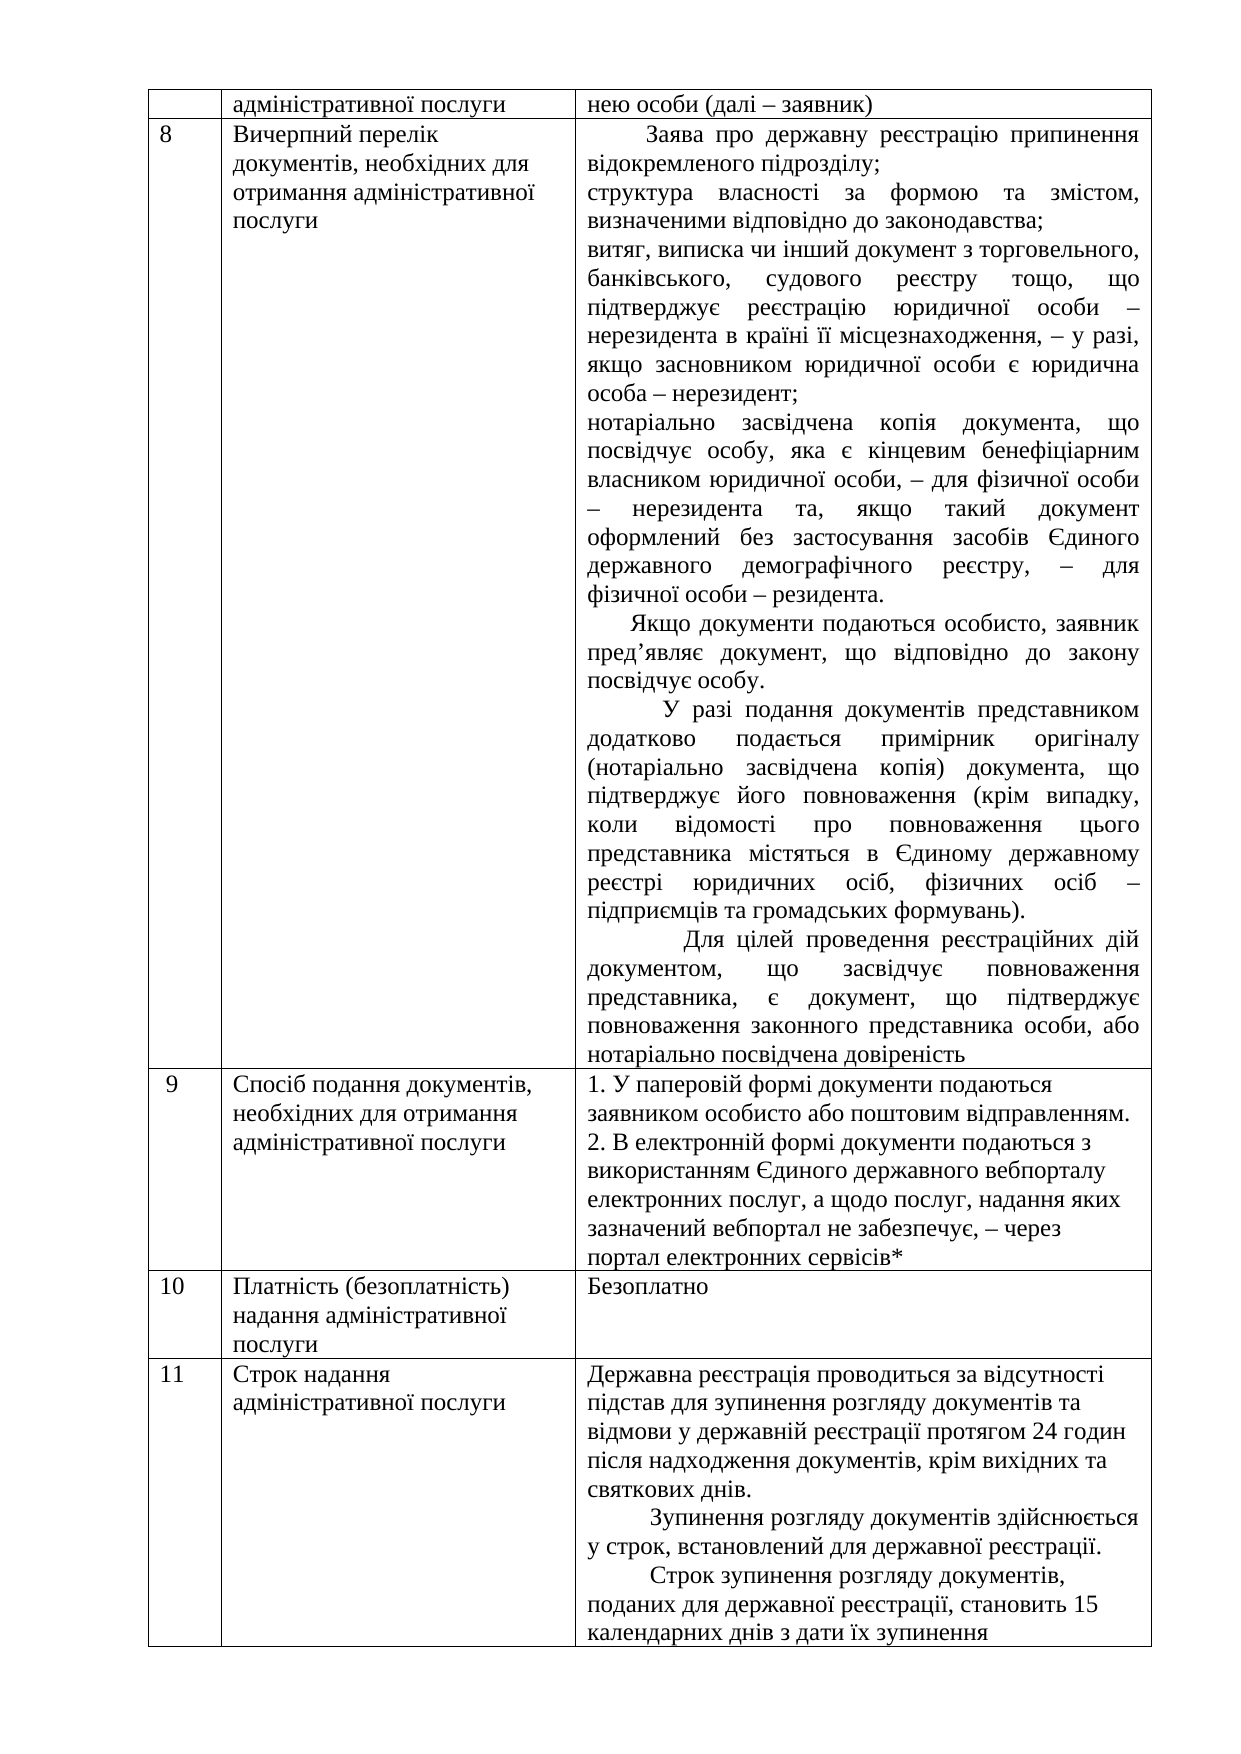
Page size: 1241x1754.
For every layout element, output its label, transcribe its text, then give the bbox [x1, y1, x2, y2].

table_cell 9 [149, 1069, 221, 1270]
table_cell 1. У паперовій формі документи подаються заявником особисто або поштовим відправленням. 2. В електронній формі документи подаються з використанням Єдиного державного вебпорталу електронних послуг, а щодо послуг, надання яких зазначений вебпортал не забезпечує, – через портал електронних сервісів* [576, 1069, 1151, 1270]
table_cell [222, 90, 575, 118]
table_cell 8 [149, 119, 221, 1068]
table_cell Строк надання адміністративної послуги [222, 1359, 575, 1646]
table_cell Заява про державну реєстрацію припинення відокремленого підрозділу; структура власності за формою та змістом, визначеними відповідно до законодавства; витяг, виписка чи інший документ з торговельного, банківського, судового реєстру тощо, що підтверджує реєстрацію юридичної особи – нерезидента в країні її місцезнаходження, – у разі, якщо засновником юридичної особи є юридична особа – нерезидент; нотаріально засвідчена копія документа, що посвідчує особу, яка є кінцевим бенефіціарним власником юридичної особи, – для фізичної особи – нерезидента та, якщо такий документ оформлений без застосування засобів Єдиного державного демографічного реєстру, – для фізичної особи – резидента. Якщо документи подаються особисто, заявник пред’являє документ, що відповідно до закону посвідчує особу. У разі подання документів представником додатково подається примірник оригіналу (нотаріально засвідчена копія) документа, що підтверджує його повноваження (крім випадку, коли відомості про повноваження цього представника містяться в Єдиному державному реєстрі юридичних осіб, фізичних осіб – підприємців та громадських формувань). Для цілей проведення реєстраційних дій документом, що засвідчує повноваження представника, є документ, що підтверджує повноваження законного представника особи, або нотаріально посвідчена довіреність [576, 119, 1151, 1068]
table_cell 10 [149, 1271, 221, 1358]
table_cell 7 [149, 90, 221, 118]
table_cell Платність (безоплатність) надання адміністративної послуги [222, 1271, 575, 1358]
table_cell Вичерпний перелік документів, необхідних для отримання адміністративної послуги [222, 119, 575, 1068]
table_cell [576, 90, 1151, 118]
table_cell Державна реєстрація проводиться за відсутності підстав для зупинення розгляду документів та відмови у державній реєстрації протягом 24 годин після надходження документів, крім вихідних та святкових днів. Зупинення розгляду документів здійснюється у строк, встановлений для державної реєстрації. Строк зупинення розгляду документів, поданих для державної реєстрації, становить 15 календарних днів з дати їх зупинення [576, 1359, 1151, 1646]
table_cell 11 [149, 1359, 221, 1646]
table_cell Безоплатно [576, 1271, 1151, 1358]
table_cell Спосіб подання документів, необхідних для отримання адміністративної послуги [222, 1069, 575, 1270]
